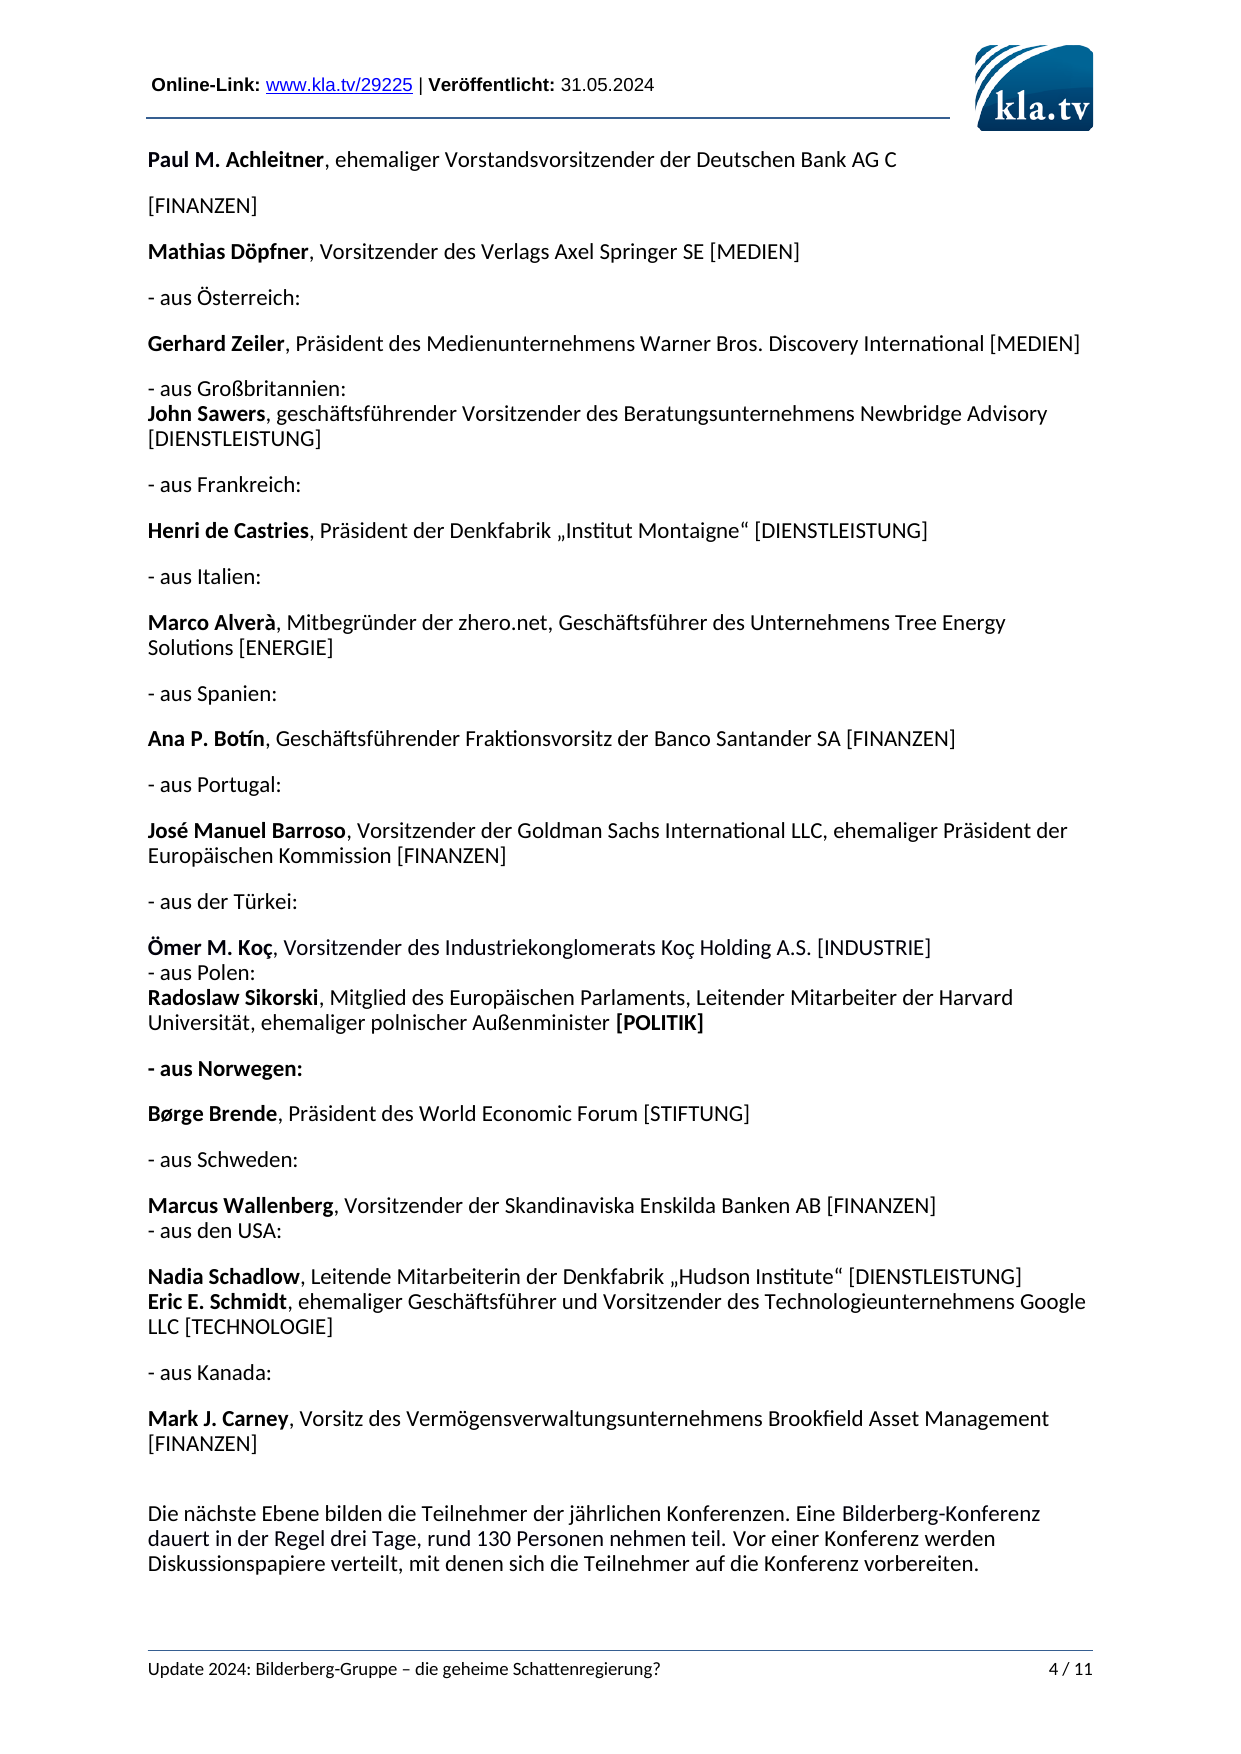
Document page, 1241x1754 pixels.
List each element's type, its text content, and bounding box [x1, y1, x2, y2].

text - aus Schweden: [148, 1148, 1093, 1173]
text - aus Großbritannien: John Sawers, geschäftsführender Vorsitzender des Beratungsunternehmens Newbridge Advisory [DIENSTLEISTUNG] [148, 377, 1093, 452]
text Marcus Wallenberg, Vorsitzender der Skandinaviska Enskilda Banken AB [FINANZEN] - aus den USA: [148, 1193, 1093, 1243]
text Paul M. Achleitner, ehemaliger Vorstandsvorsitzender der Deutschen Bank AG C [148, 148, 1093, 173]
text - aus Spanien: [148, 681, 1093, 706]
text [FINANZEN] [148, 193, 1093, 218]
text Mark J. Carney, Vorsitz des Vermögensverwaltungsunternehmens Brookfield Asset Management [FINANZEN] [148, 1406, 1093, 1481]
text Ömer M. Koç, Vorsitzender des Industriekonglomerats Koç Holding A.S. [INDUSTRIE] - aus Polen: Radoslaw Sikorski, Mitglied des Europäischen Parlaments, Leitender Mitarbeiter der Harvard Universität, ehemaliger polnischer Außenminister [POLITIK] [148, 935, 1093, 1035]
text Nadia Schadlow, Leitende Mitarbeiterin der Denkfabrik „Hudson Institute“ [DIENSTLEISTUNG] Eric E. Schmidt, ehemaliger Geschäftsführer und Vorsitzender des Technologieunternehmens Google LLC [TECHNOLOGIE] [148, 1264, 1093, 1339]
picture [974, 45, 1093, 130]
text Mathias Döpfner, Vorsitzender des Verlags Axel Springer SE [MEDIEN] [148, 239, 1093, 264]
text Marco Alverà, Mitbegründer der zhero.net, Geschäftsführer des Unternehmens Tree Energy Solutions [ENERGIE] [148, 610, 1093, 660]
text Die nächste Ebene bilden die Teilnehmer der jährlichen Konferenzen. Eine Bilderberg-Konferenz dauert in der Regel drei Tage, rund 130 Personen nehmen teil. Vor einer Konferenz werden Diskussionspapiere verteilt, mit denen sich die Teilnehmer auf die Konferenz vorbereiten. [148, 1502, 1093, 1577]
text Henri de Castries, Präsident der Denkfabrik „Institut Montaigne“ [DIENSTLEISTUNG] [148, 518, 1093, 543]
text - aus Frankreich: [148, 473, 1093, 498]
text - aus Kanada: [148, 1360, 1093, 1385]
text José Manuel Barroso, Vorsitzender der Goldman Sachs International LLC, ehemaliger Präsident der Europäischen Kommission [FINANZEN] [148, 818, 1093, 868]
text - aus Italien: [148, 564, 1093, 589]
text - aus Portugal: [148, 773, 1093, 798]
text Ana P. Botín, Geschäftsführender Fraktionsvorsitz der Banco Santander SA [FINANZEN] [148, 727, 1093, 752]
text - aus der Türkei: [148, 889, 1093, 914]
text - aus Österreich: [148, 285, 1093, 310]
text Gerhard Zeiler, Präsident des Medienunternehmens Warner Bros. Discovery International [MEDIEN] [148, 331, 1093, 356]
text - aus Norwegen: [148, 1056, 1093, 1081]
picture [1084, 45, 1093, 51]
text Børge Brende, Präsident des World Economic Forum [STIFTUNG] [148, 1102, 1093, 1127]
